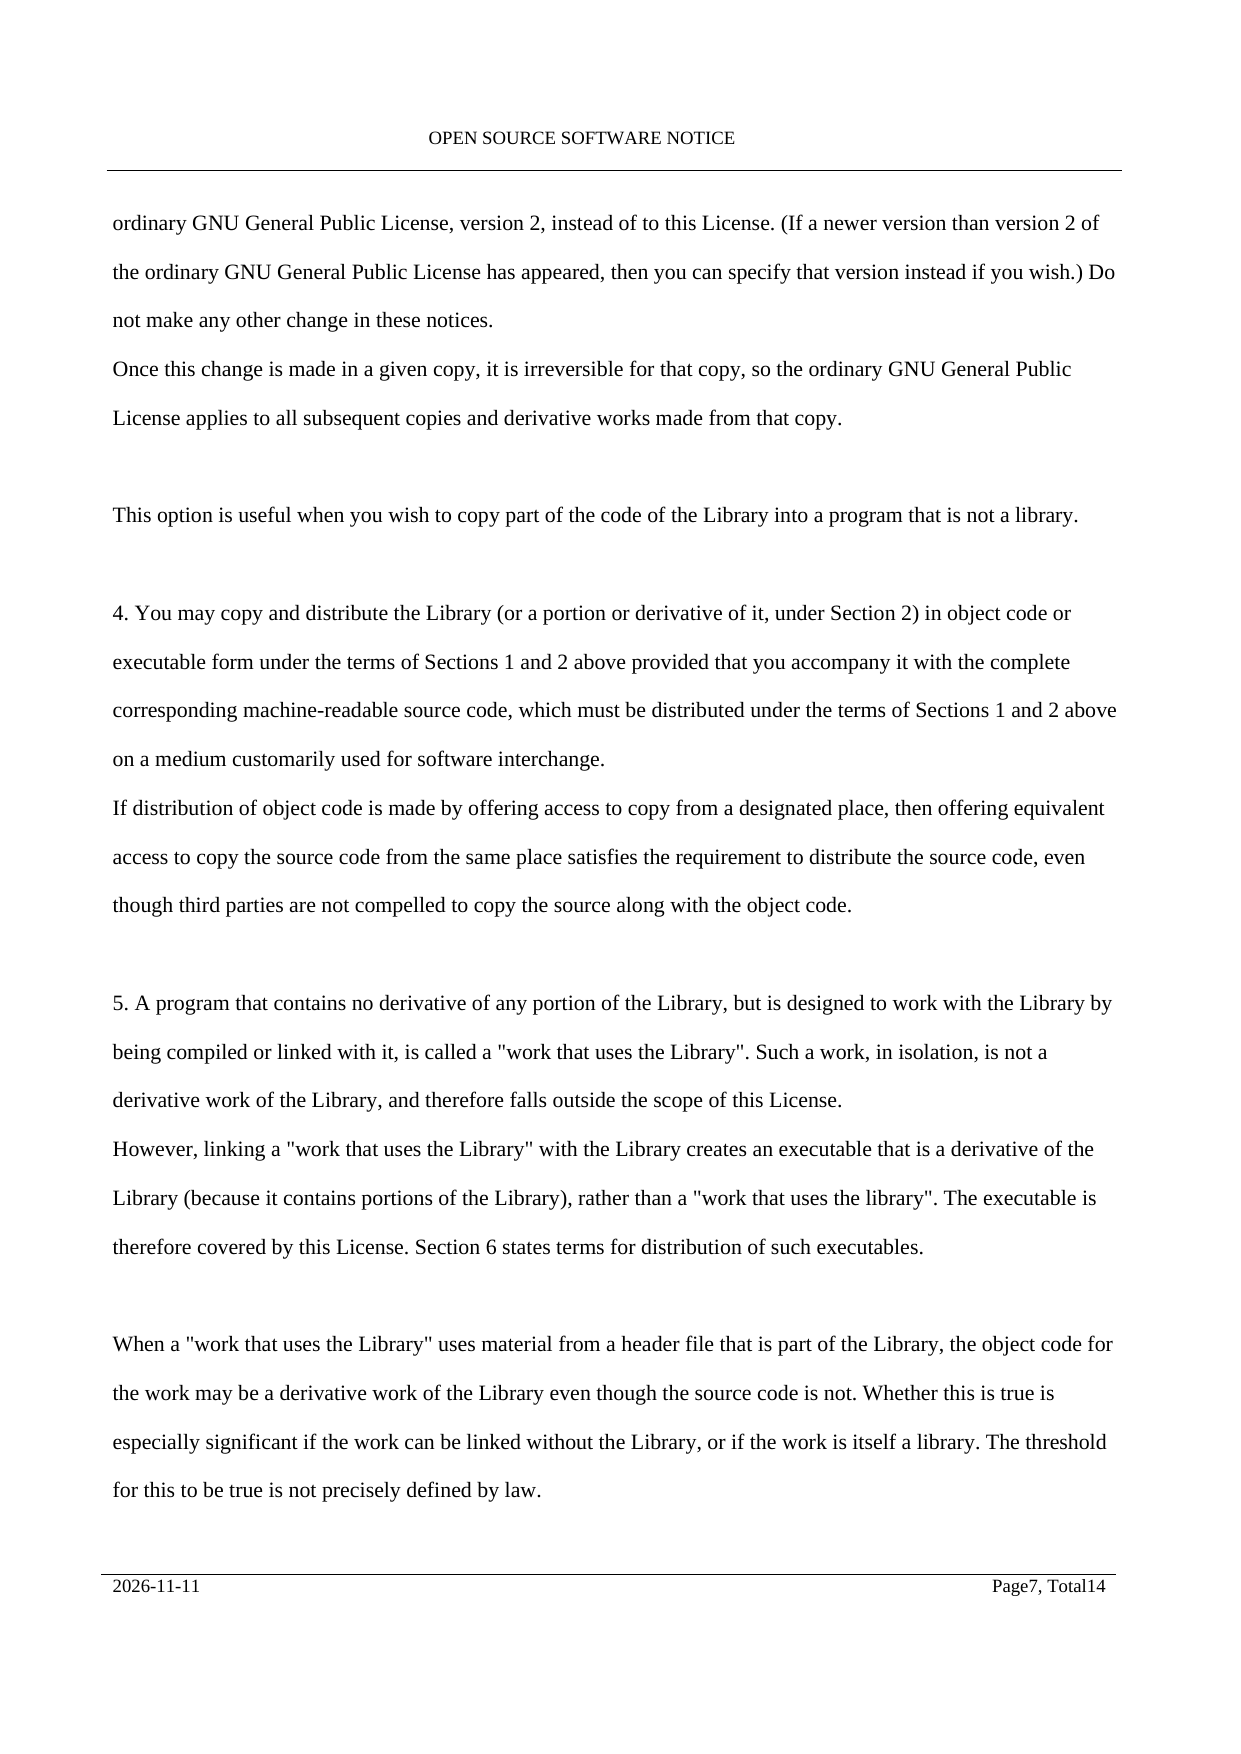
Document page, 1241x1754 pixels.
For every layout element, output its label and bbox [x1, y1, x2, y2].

text [112, 206, 1128, 1506]
